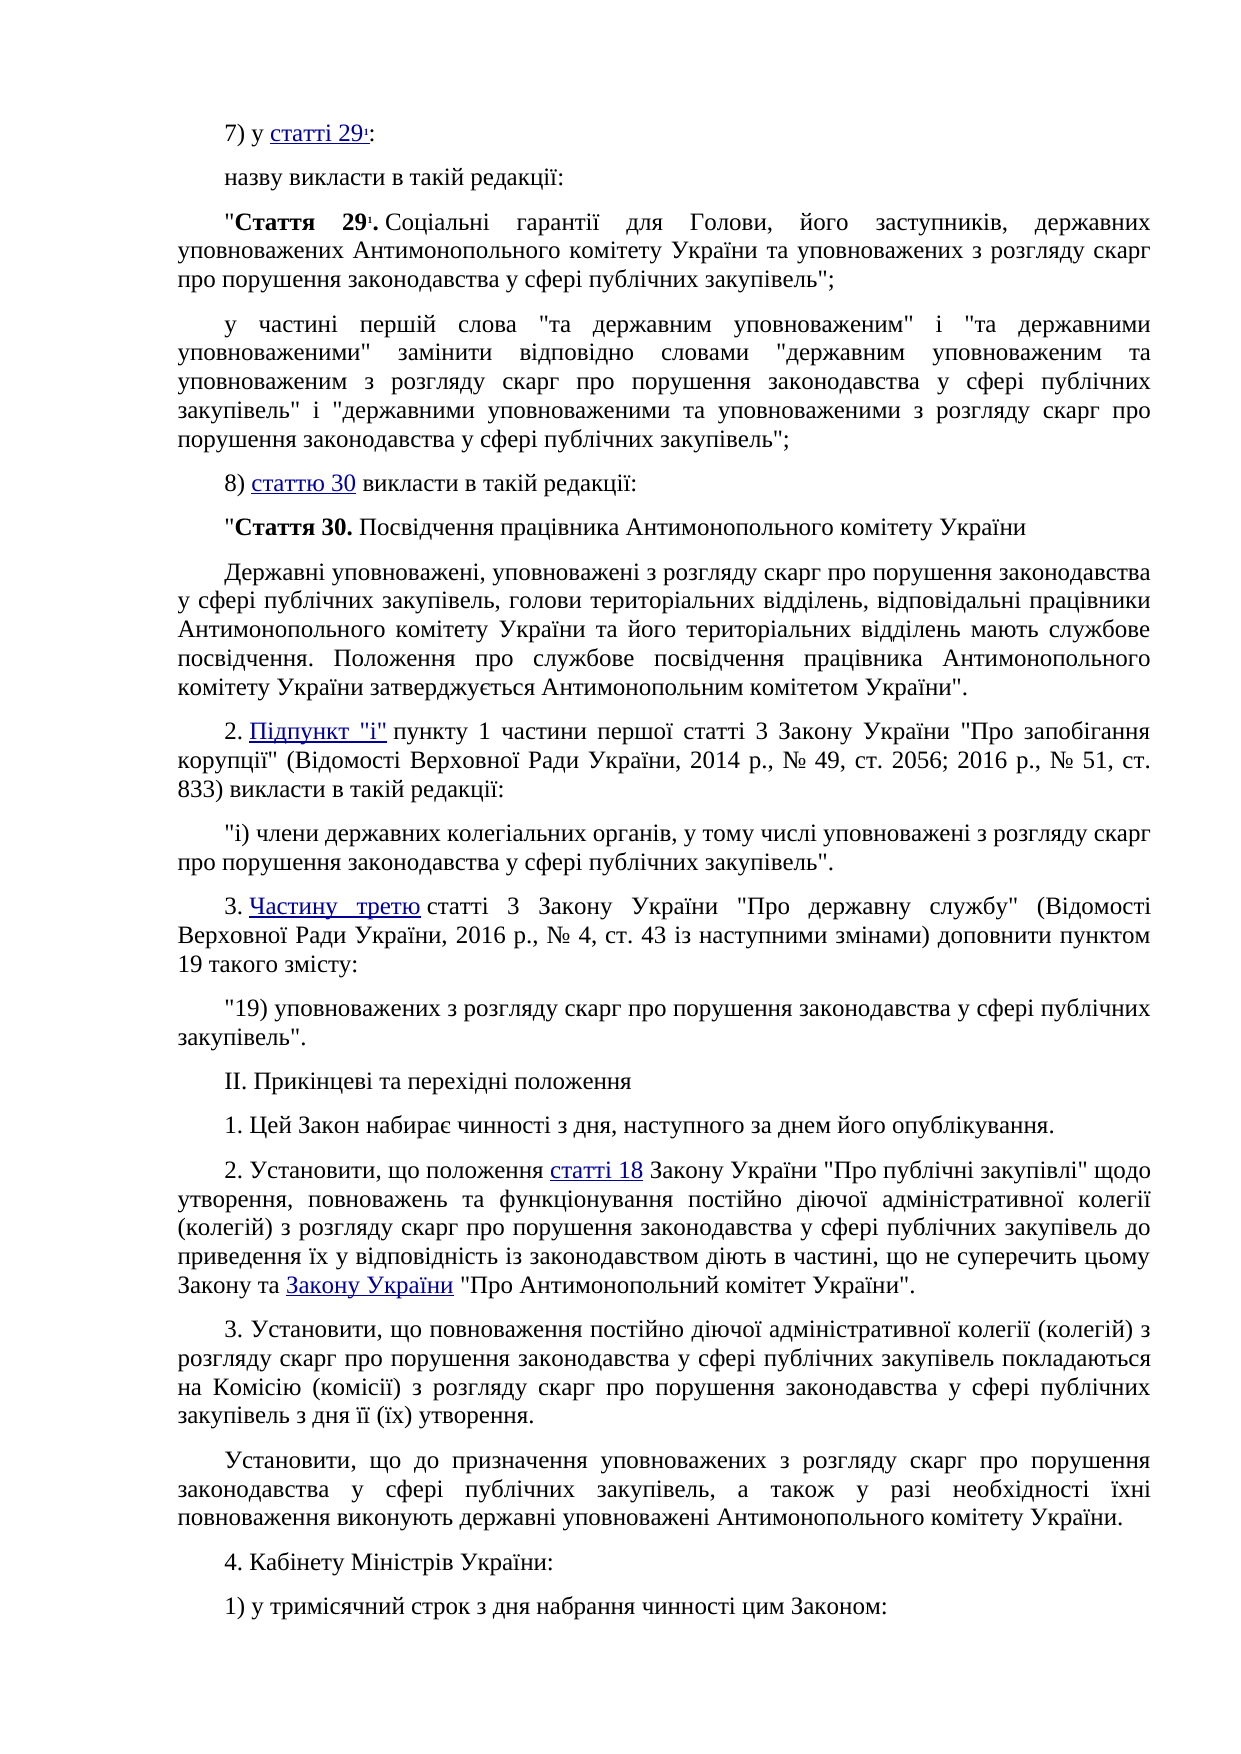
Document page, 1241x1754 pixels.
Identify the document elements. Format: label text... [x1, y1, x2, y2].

text назву викласти в такій редакції: [177, 162, 1152, 191]
text "Стаття 29-1. Соціальні гарантії для Голови, його заступників, державних уповноважених Антимонопольного комітету України та уповноважених з розгляду скарг про порушення законодавства у сфері публічних закупівель"; [177, 207, 1152, 293]
text 8) статтю 30 викласти в такій редакції: [177, 468, 1152, 497]
text 2. Установити, що положення статті 18 Закону України "Про публічні закупівлі" щодо утворення, повноважень та функціонування постійно діючої адміністративної колегії (колегій) з розгляду скарг про порушення законодавства у сфері публічних закупівель до приведення їх у відповідність із законодавством діють в частині, що не суперечить цьому Закону та Закону України "Про Антимонопольний комітет України". [177, 1155, 1152, 1299]
text Установити, що до призначення уповноважених з розгляду скарг про порушення законодавства у сфері публічних закупівель, а також у разі необхідності їхні повноваження виконують державні уповноважені Антимонопольного комітету України. [177, 1445, 1152, 1531]
text 3. Частину третю статті 3 Закону України "Про державну службу" (Відомості Верховної Ради України, 2016 р., № 4, ст. 43 із наступними змінами) доповнити пунктом 19 такого змісту: [177, 891, 1152, 977]
text "19) уповноважених з розгляду скарг про порушення законодавства у сфері публічних закупівель". [177, 993, 1152, 1051]
text 7) у статті 29-1: [177, 118, 1152, 147]
text "і) члени державних колегіальних органів, у тому числі уповноважені з розгляду скарг про порушення законодавства у сфері публічних закупівель". [177, 818, 1152, 876]
text у частині першій слова "та державним уповноваженим" і "та державними уповноваженими" замінити відповідно словами "державним уповноваженим та уповноваженим з розгляду скарг про порушення законодавства у сфері публічних закупівель" і "державними уповноваженими та уповноваженими з розгляду скарг про порушення законодавства у сфері публічних закупівель"; [177, 309, 1152, 452]
text 1. Цей Закон набирає чинності з дня, наступного за днем його опублікування. [177, 1111, 1152, 1139]
text 1) у тримісячний строк з дня набрання чинності цим Законом: [177, 1591, 1152, 1620]
text 2. Підпункт "і" пункту 1 частини першої статті 3 Закону України "Про запобігання корупції" (Відомості Верховної Ради України, 2014 р., № 49, ст. 2056; 2016 р., № 51, ст. 833) викласти в такій редакції: [177, 716, 1152, 802]
text 4. Кабінету Міністрів України: [177, 1547, 1152, 1576]
text "Стаття 30. Посвідчення працівника Антимонопольного комітету України [177, 512, 1152, 541]
text 3. Установити, що повноваження постійно діючої адміністративної колегії (колегій) з розгляду скарг про порушення законодавства у сфері публічних закупівель покладаються на Комісію (комісії) з розгляду скарг про порушення законодавства у сфері публічних закупівель з дня її (їх) утворення. [177, 1314, 1152, 1429]
text II. Прикінцеві та перехідні положення [177, 1066, 1152, 1095]
text Державні уповноважені, уповноважені з розгляду скарг про порушення законодавства у сфері публічних закупівель, голови територіальних відділень, відповідальні працівники Антимонопольного комітету України та його територіальних відділень мають службове посвідчення. Положення про службове посвідчення працівника Антимонопольного комітету України затверджується Антимонопольним комітетом України". [177, 557, 1152, 701]
